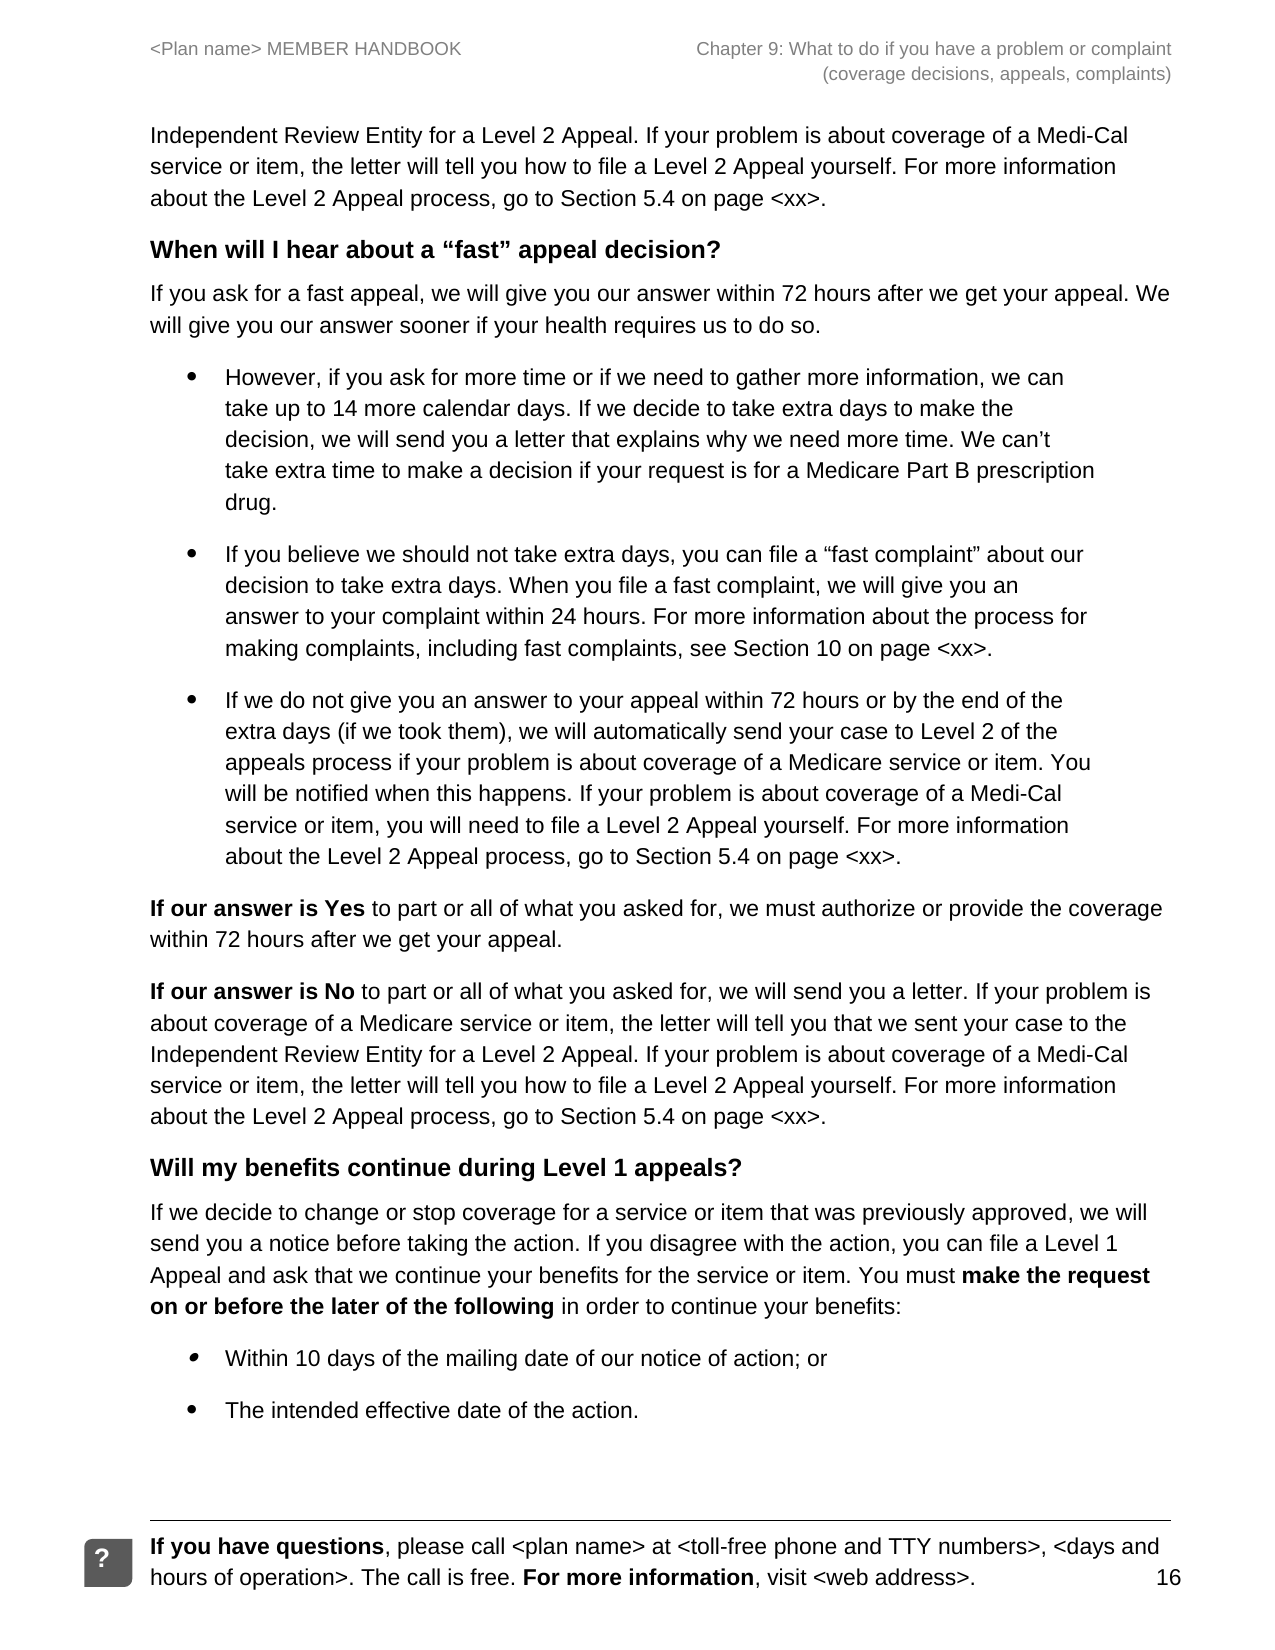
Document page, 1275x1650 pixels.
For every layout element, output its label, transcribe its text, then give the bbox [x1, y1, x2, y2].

text If we decide to change or stop coverage for a service or item that was previously approved, we will send you a notice before taking the action. If you disagree with the action, you can file a Level 1 Appeal and ask that we continue your benefits for the service or item. You must make the request on or before the later of the following in order to continue your benefits: [150, 1196, 1171, 1321]
text If you ask for a fast appeal, we will give you our answer within 72 hours after we get your appeal. We will give you our answer sooner if your health requires us to do so. [150, 277, 1171, 339]
subtitle Will my benefits continue during Level 1 appeals? [150, 1152, 1096, 1183]
list The intended effective date of the action. [187, 1393, 1096, 1425]
subtitle When will I hear about a “fast” appeal decision? [150, 233, 1096, 264]
list If our answer is Yes to part or all of what you asked for, we must authorize or provide the coverage within 72 hours after we get your appeal. [150, 891, 1171, 954]
list However, if you ask for more time or if we need to gather more information, we can take up to 14 more calendar days. If we decide to take extra days to make the decision, we will send you a letter that explains why we need more time. We can’t take extra time to make a decision if your request is for a Medicare Part B prescription drug. [187, 360, 1096, 516]
list Within 10 days of the mailing date of our notice of action; or [187, 1341, 1096, 1373]
list If you believe we should not take extra days, you can file a “fast complaint” about our decision to take extra days. When you file a fast complaint, we will give you an answer to your complaint within 24 hours. For more information about the process for making complaints, including fast complaints, see Section 10 on page <xx>. [187, 537, 1096, 662]
list If we do not give you an answer to your appeal within 72 hours or by the end of the extra days (if we took them), we will automatically send your case to Level 2 of the appeals process if your problem is about coverage of a Medicare service or item. You will be notified when this happens. If your problem is about coverage of a Medi-Cal service or item, you will need to file a Level 2 Appeal yourself. For more information about the Level 2 Appeal process, go to Section 5.4 on page <xx>. [187, 683, 1096, 871]
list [150, 118, 1171, 212]
